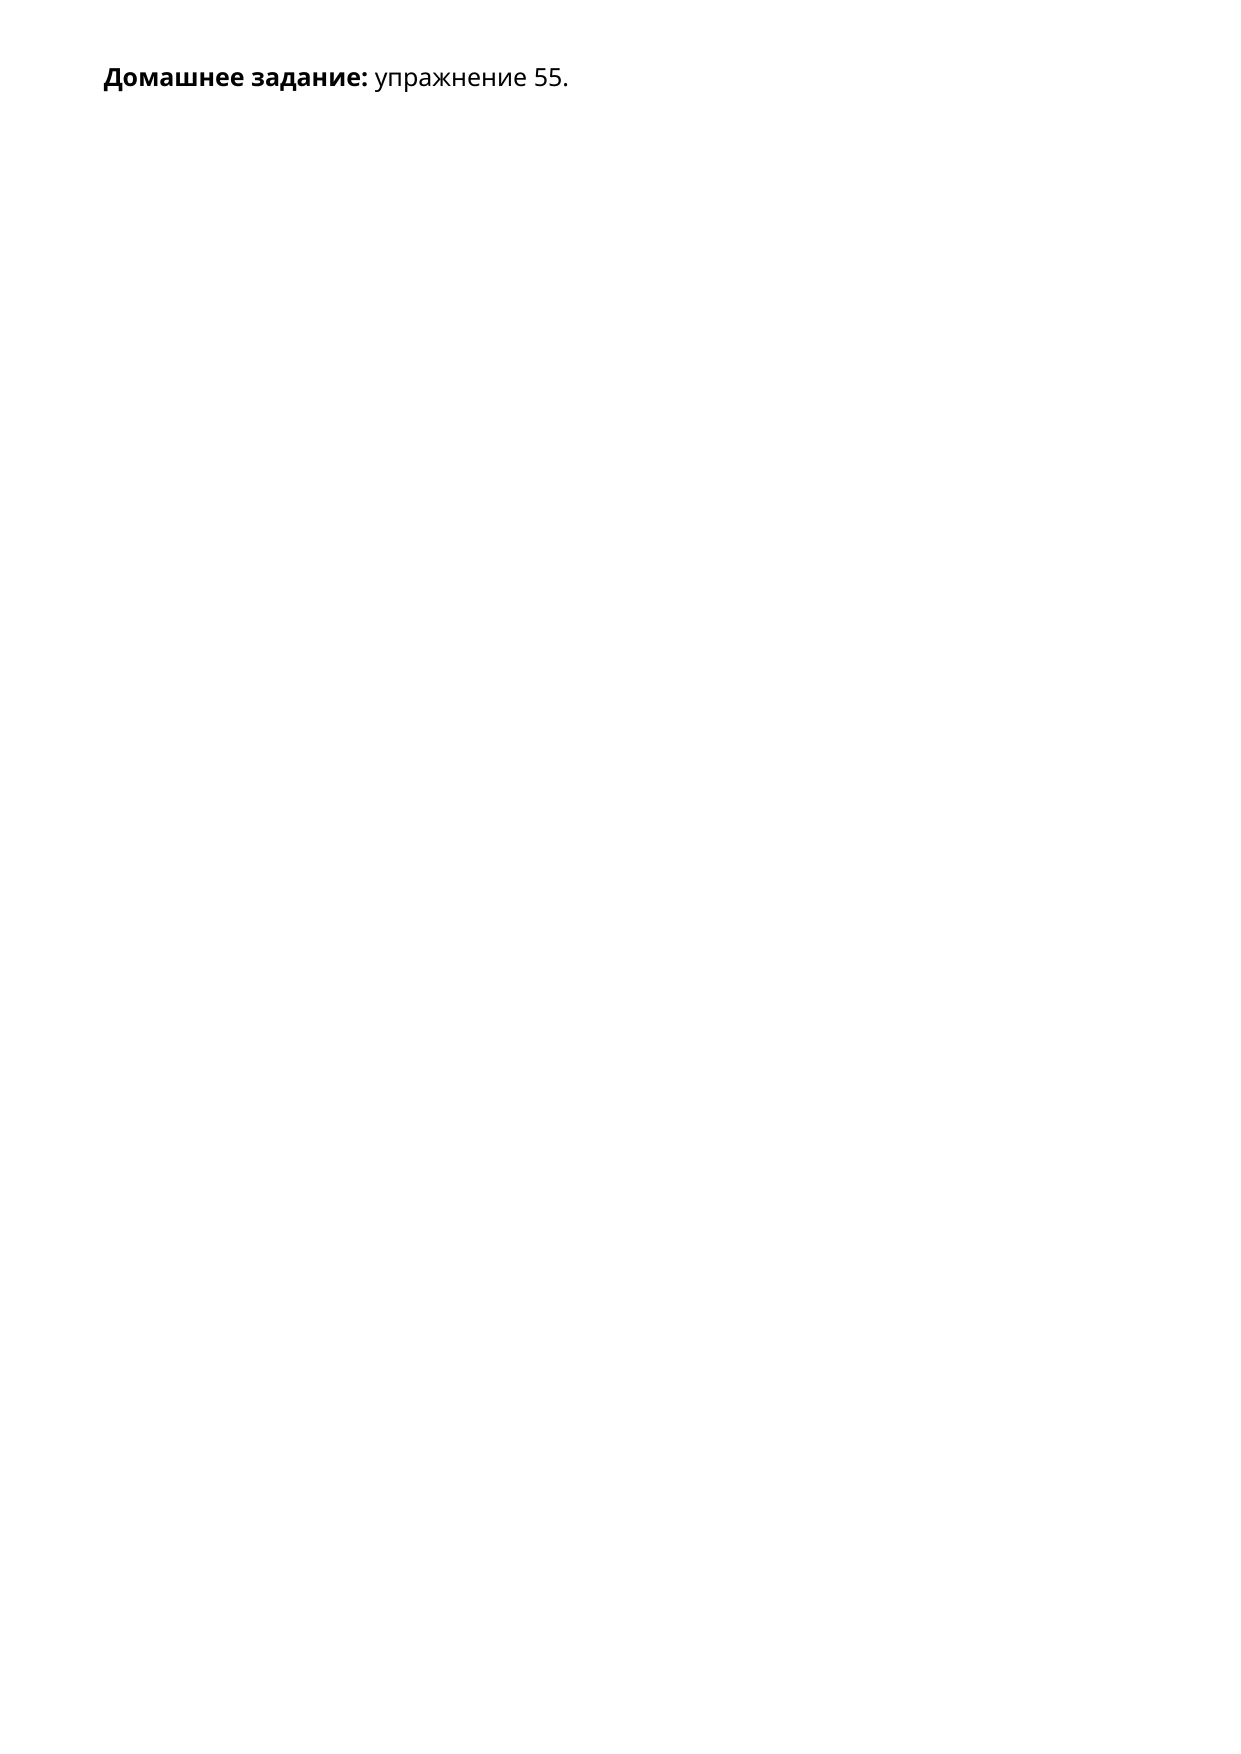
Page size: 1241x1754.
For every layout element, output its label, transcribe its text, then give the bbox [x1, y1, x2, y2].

text Домашнее задание: упражнение 55. [103, 59, 1137, 93]
